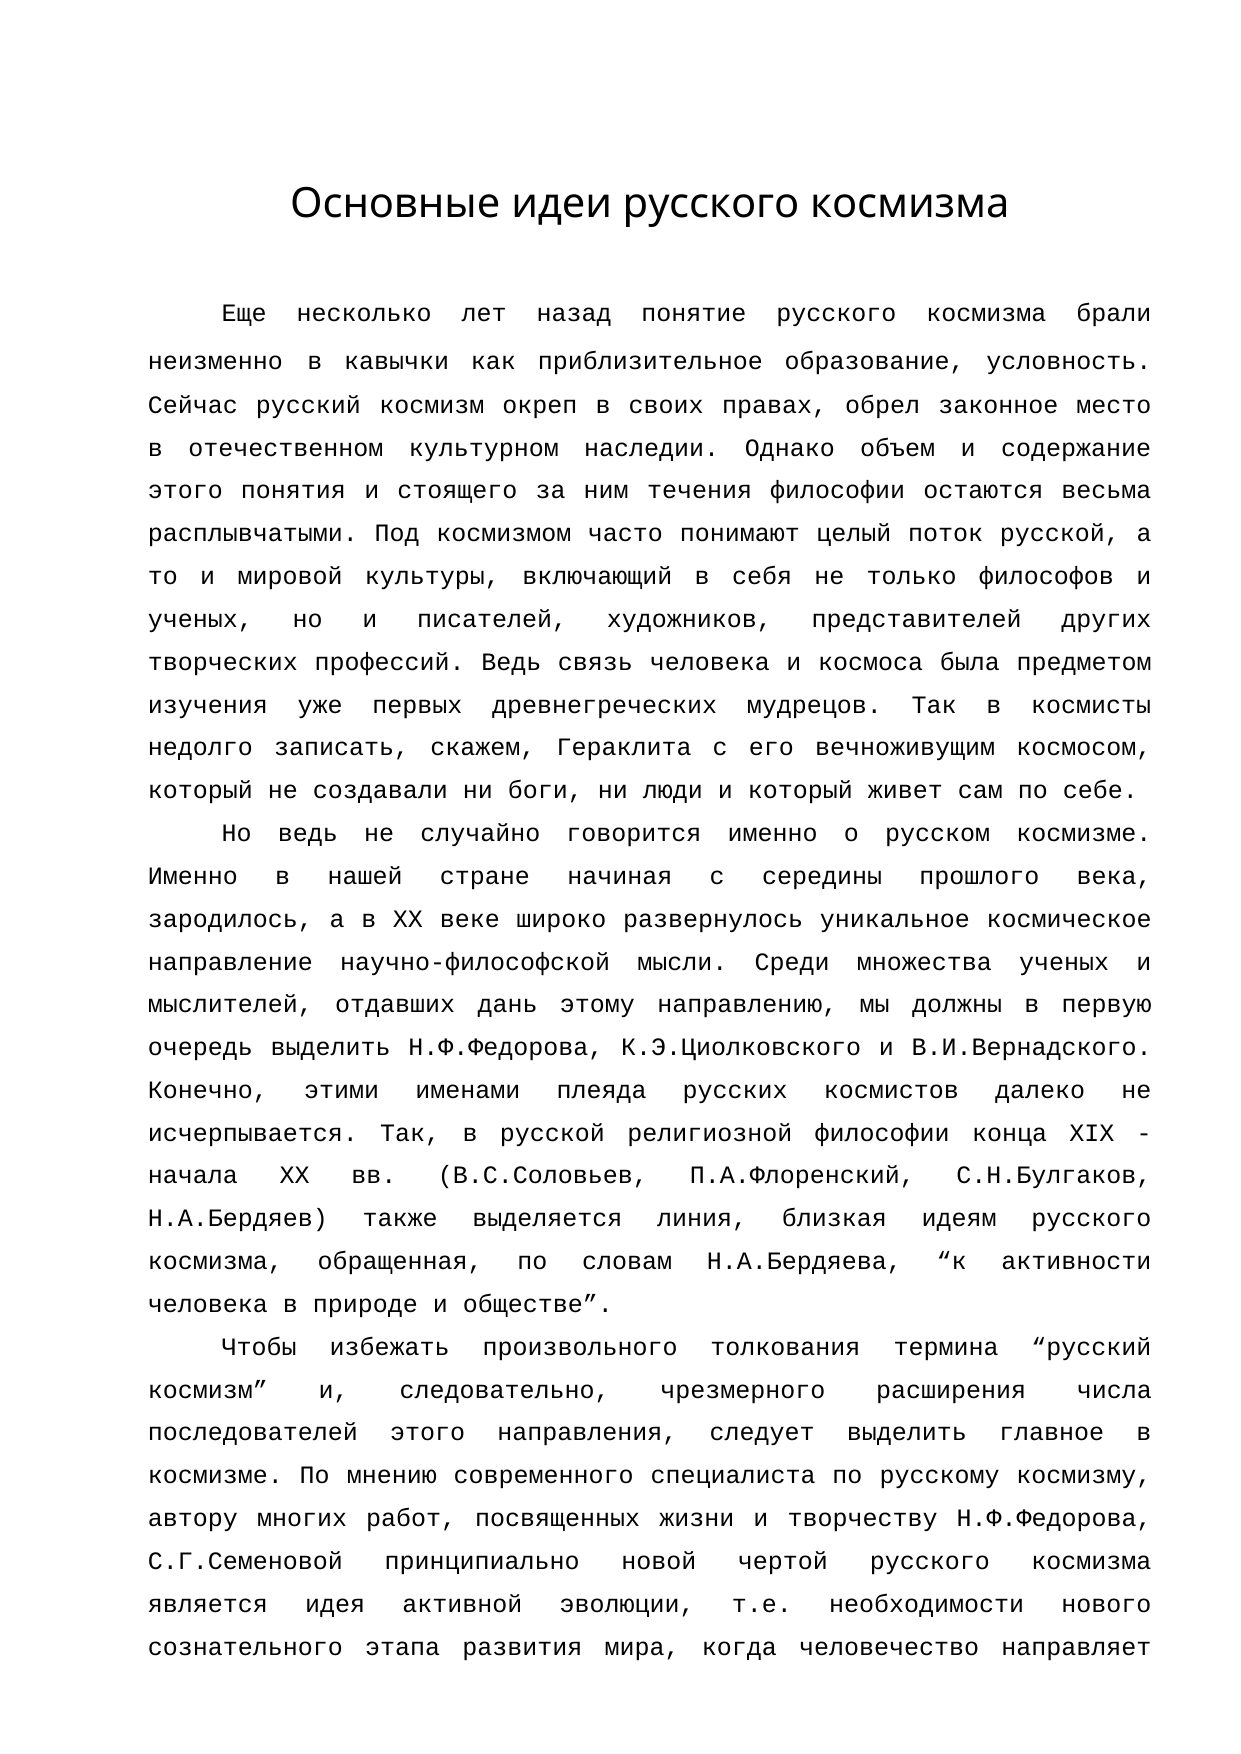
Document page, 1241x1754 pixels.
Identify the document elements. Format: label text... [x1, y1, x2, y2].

text Но ведь не случайно говорится именно о русском космизме. Именно в нашей стране начиная с середины прошлого века, зародилось, а в ХХ веке широко развернулось уникальное космическое направление научно-философской мысли. Среди множества ученых и мыслителей, отдавших дань этому направлению, мы должны в первую очередь выделить Н.Ф.Федорова, К.Э.Циолковского и В.И.Вернадского. Конечно, этими именами плеяда русских космистов далеко не исчерпывается. Так, в русской религиозной философии конца XIX - начала XX вв. (В.С.Соловьев, П.А.Флоренский, С.Н.Булгаков, Н.А.Бердяев) также выделяется линия, близкая идеям русского космизма, обращенная, по словам Н.А.Бердяева, “к активности человека в природе и обществе”. [148, 820, 1152, 1320]
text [148, 1334, 1152, 1662]
text Еще несколько лет назад понятие русского космизма брали неизменно в кавычки как приблизительное образование, условность. Сейчас русский космизм окреп в своих правах, обрел законное место в отечественном культурном наследии. Однако объем и содержание этого понятия и стоящего за ним течения философии остаются весьма расплывчатыми. Под космизмом часто понимают целый поток русской, а то и мировой культуры, включающий в себя не только философов и ученых, но и писателей, художников, представителей других творческих профессий. Ведь связь человека и космоса была предметом изучения уже первых древнегреческих мудрецов. Так в космисты недолго записать, скажем, Гераклита с его вечноживущим космосом, который не создавали ни боги, ни люди и который живет сам по себе. [148, 301, 1152, 806]
text Основные идеи русского космизма [148, 173, 1152, 230]
